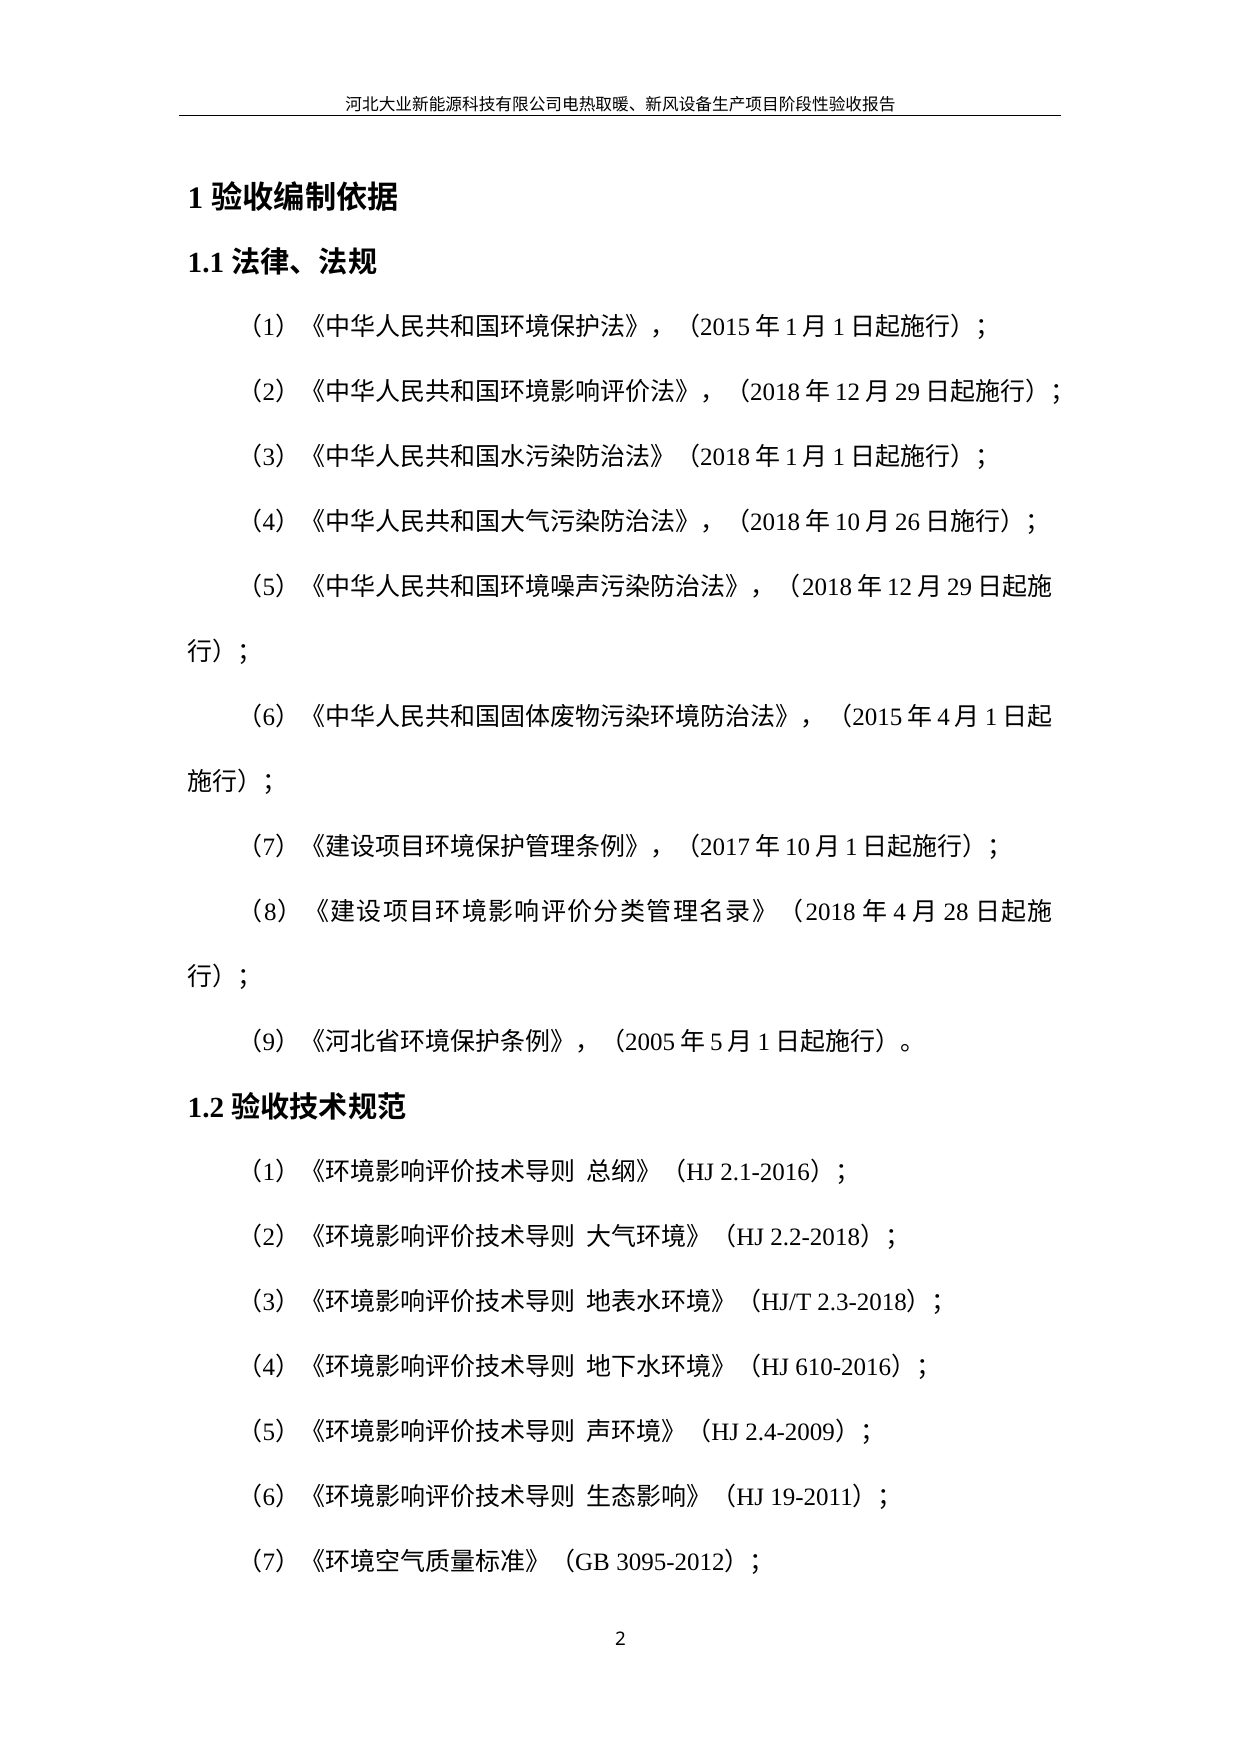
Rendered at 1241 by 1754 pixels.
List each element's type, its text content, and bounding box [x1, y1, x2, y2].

subtitle 1 验收编制依据 [187, 162, 1053, 227]
text （3）《环境影响评价技术导则 地表水环境》（HJ/T 2.3-2018）； [187, 1267, 1053, 1332]
text （2）《中华人民共和国环境影响评价法》，（2018年12月29日起施行）； [187, 357, 1053, 422]
text （7）《建设项目环境保护管理条例》，（2017年10月1日起施行）； [187, 812, 1053, 877]
text （2）《环境影响评价技术导则 大气环境》（HJ 2.2-2018）； [187, 1202, 1053, 1267]
subtitle 1.2 验收技术规范 [187, 1072, 1053, 1137]
text （1）《环境影响评价技术导则 总纲》（HJ 2.1-2016）； [187, 1137, 1053, 1202]
text （9）《河北省环境保护条例》，（2005年5月1日起施行）。 [187, 1007, 1053, 1072]
text （6）《环境影响评价技术导则 生态影响》（HJ 19-2011）； [187, 1462, 1053, 1527]
text （7）《环境空气质量标准》（GB 3095-2012）； [187, 1527, 1053, 1592]
text （5）《中华人民共和国环境噪声污染防治法》，（2018年12月29日起施行）； [187, 552, 1053, 682]
text （3）《中华人民共和国水污染防治法》（2018年1月1日起施行）； [187, 422, 1053, 487]
text （5）《环境影响评价技术导则 声环境》（HJ 2.4-2009）； [187, 1397, 1053, 1462]
text （8）《建设项目环境影响评价分类管理名录》（2018年4月28日起施行）； [187, 877, 1053, 1007]
text （1）《中华人民共和国环境保护法》，（2015年1月1日起施行）； [187, 292, 1053, 357]
text （4）《环境影响评价技术导则 地下水环境》（HJ 610-2016）； [187, 1332, 1053, 1397]
text （6）《中华人民共和国固体废物污染环境防治法》，（2015年4月1日起施行）； [187, 682, 1053, 812]
subtitle 1.1 法律、法规 [187, 227, 1053, 292]
text （4）《中华人民共和国大气污染防治法》，（2018年10月26日施行）； [187, 487, 1053, 552]
